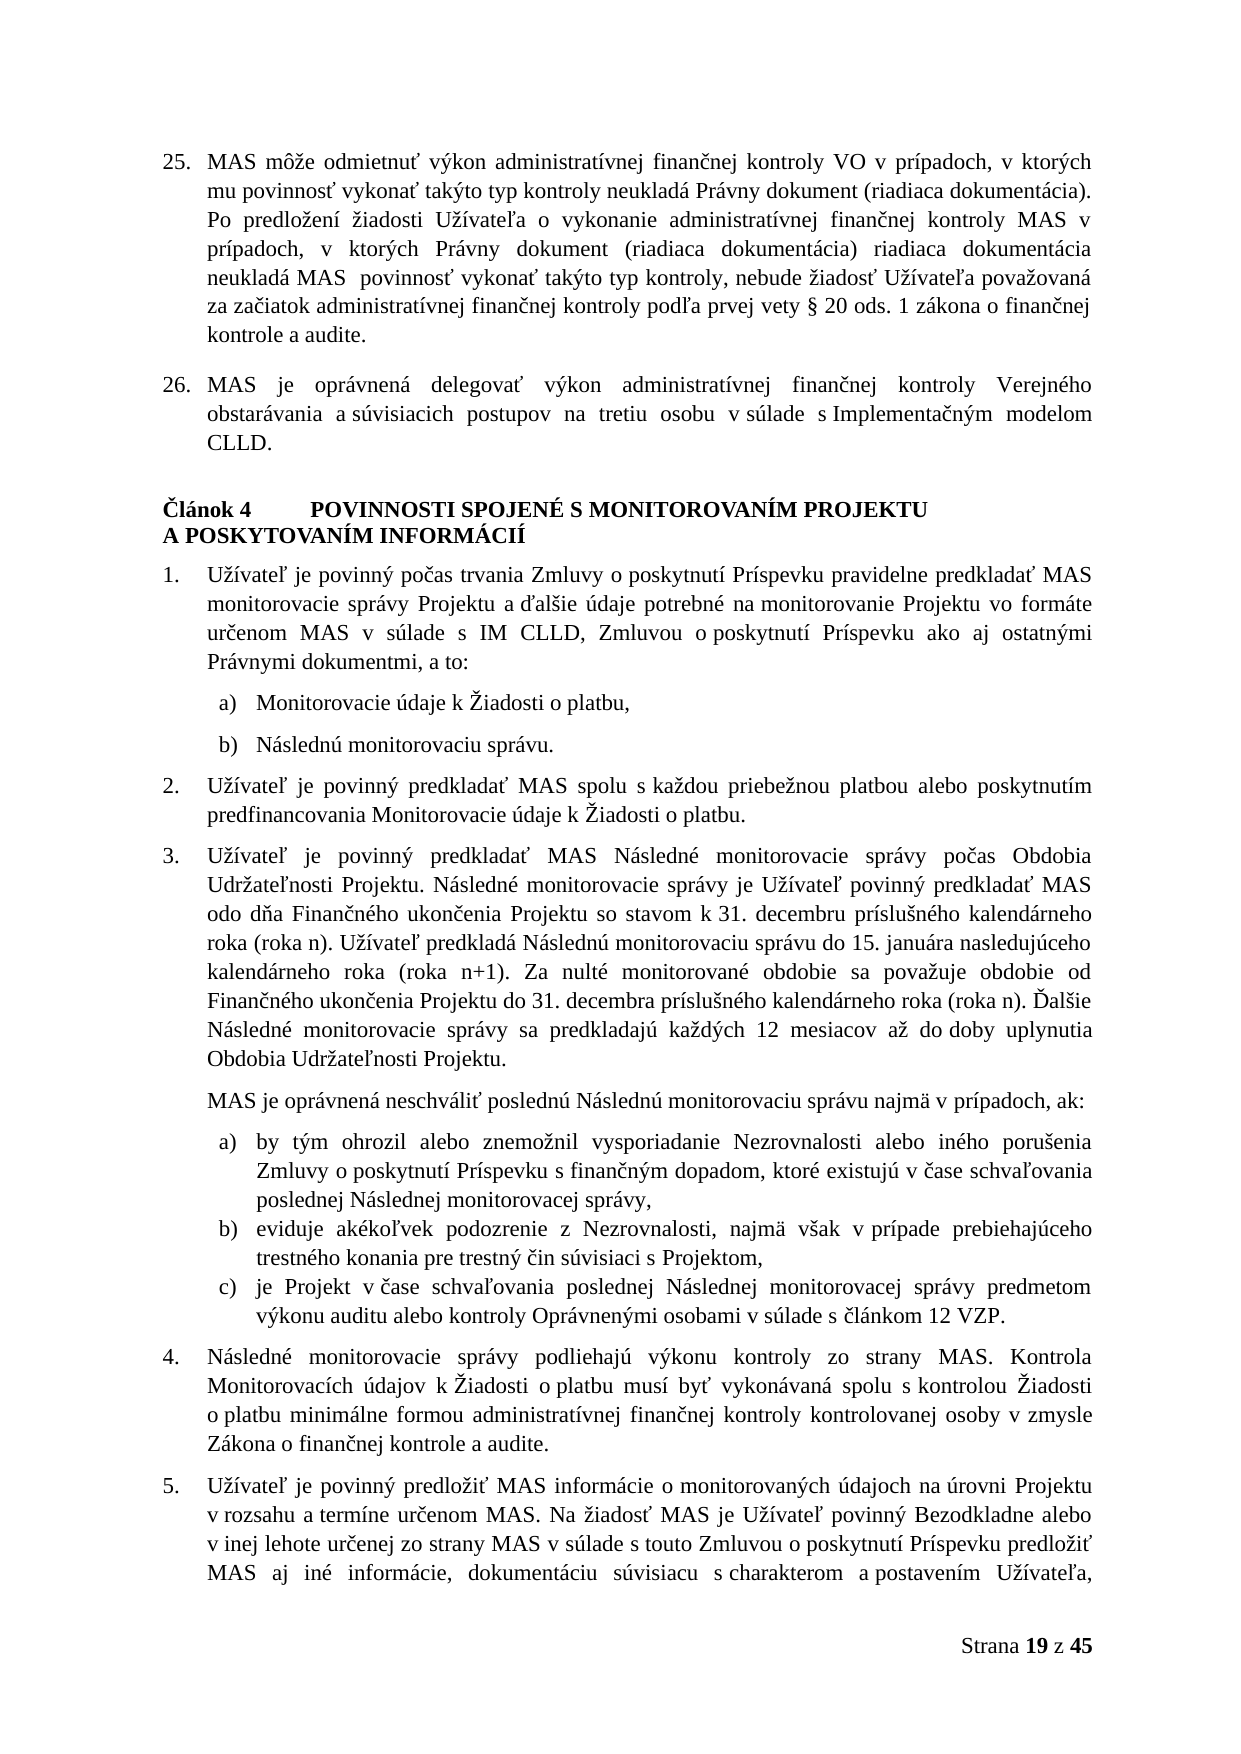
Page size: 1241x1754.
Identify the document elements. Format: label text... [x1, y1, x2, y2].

subtitle Článok 4 POVINNOSTI SPOJENÉ S MONITOROVANÍM PROJEKTU A POSKYTOVANÍM INFORMÁCIÍ [162, 496, 1092, 548]
list Následné monitorovacie správy podliehajú výkonu kontroly zo strany MAS. Kontrola Monitorovacích údajov k Žiadosti o platbu musí byť vykonávaná spolu s kontrolou Žiadosti o platbu minimálne formou administratívnej finančnej kontroly kontrolovanej osoby v zmysle Zákona o finančnej kontrole a audite. [162, 1343, 1092, 1457]
list MAS je oprávnená delegovať výkon administratívnej finančnej kontroly Verejného obstarávania a súvisiacich postupov na tretiu osobu v súlade s Implementačným modelom CLLD. [162, 371, 1092, 456]
list by tým ohrozil alebo znemožnil vysporiadanie Nezrovnalosti alebo iného porušenia Zmluvy o poskytnutí Príspevku s finančným dopadom, ktoré existujú v čase schvaľovania poslednej Následnej monitorovacej správy, [219, 1128, 1092, 1212]
list Užívateľ je povinný predkladať MAS Následné monitorovacie správy počas Obdobia Udržateľnosti Projektu. Následné monitorovacie správy je Užívateľ povinný predkladať MAS odo dňa Finančného ukončenia Projektu so stavom k 31. decembru príslušného kalendárneho roka (roka n). Užívateľ predkladá Následnú monitorovaciu správu do 15. januára nasledujúceho kalendárneho roka (roka n+1). Za nulté monitorované obdobie sa považuje obdobie od Finančného ukončenia Projektu do 31. decembra príslušného kalendárneho roka (roka n). Ďalšie Následné monitorovacie správy sa predkladajú každých 12 mesiacov až do doby uplynutia Obdobia Udržateľnosti Projektu. [162, 842, 1092, 1072]
list je Projekt v čase schvaľovania poslednej Následnej monitorovacej správy predmetom výkonu auditu alebo kontroly Oprávnenými osobami v súlade s článkom 12 VZP. [219, 1273, 1092, 1328]
list Monitorovacie údaje k Žiadosti o platbu, [219, 689, 1092, 716]
list Následnú monitorovaciu správu. [219, 731, 1092, 757]
list MAS môže odmietnuť výkon administratívnej finančnej kontroly VO v prípadoch, v ktorých mu povinnosť vykonať takýto typ kontroly neukladá Právny dokument (riadiaca dokumentácia). Po predložení žiadosti Užívateľa o vykonanie administratívnej finančnej kontroly MAS v prípadoch, v ktorých Právny dokument (riadiaca dokumentácia) riadiaca dokumentácia neukladá MAS povinnosť vykonať takýto typ kontroly, nebude žiadosť Užívateľa považovaná za začiatok administratívnej finančnej kontroly podľa prvej vety § 20 ods. 1 zákona o finančnej kontrole a audite. [162, 148, 1092, 348]
list eviduje akékoľvek podozrenie z Nezrovnalosti, najmä však v prípade prebiehajúceho trestného konania pre trestný čin súvisiaci s Projektom, [219, 1215, 1092, 1270]
list Užívateľ je povinný počas trvania Zmluvy o poskytnutí Príspevku pravidelne predkladať MAS monitorovacie správy Projektu a ďalšie údaje potrebné na monitorovanie Projektu vo formáte určenom MAS v súlade s IM CLLD, Zmluvou o poskytnutí Príspevku ako aj ostatnými Právnymi dokumentmi, a to: [162, 561, 1092, 674]
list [162, 1472, 1092, 1585]
list Užívateľ je povinný predkladať MAS spolu s každou priebežnou platbou alebo poskytnutím predfinancovania Monitorovacie údaje k Žiadosti o platbu. [162, 772, 1092, 827]
text MAS je oprávnená neschváliť poslednú Následnú monitorovaciu správu najmä v prípadoch, ak: [207, 1087, 1092, 1113]
